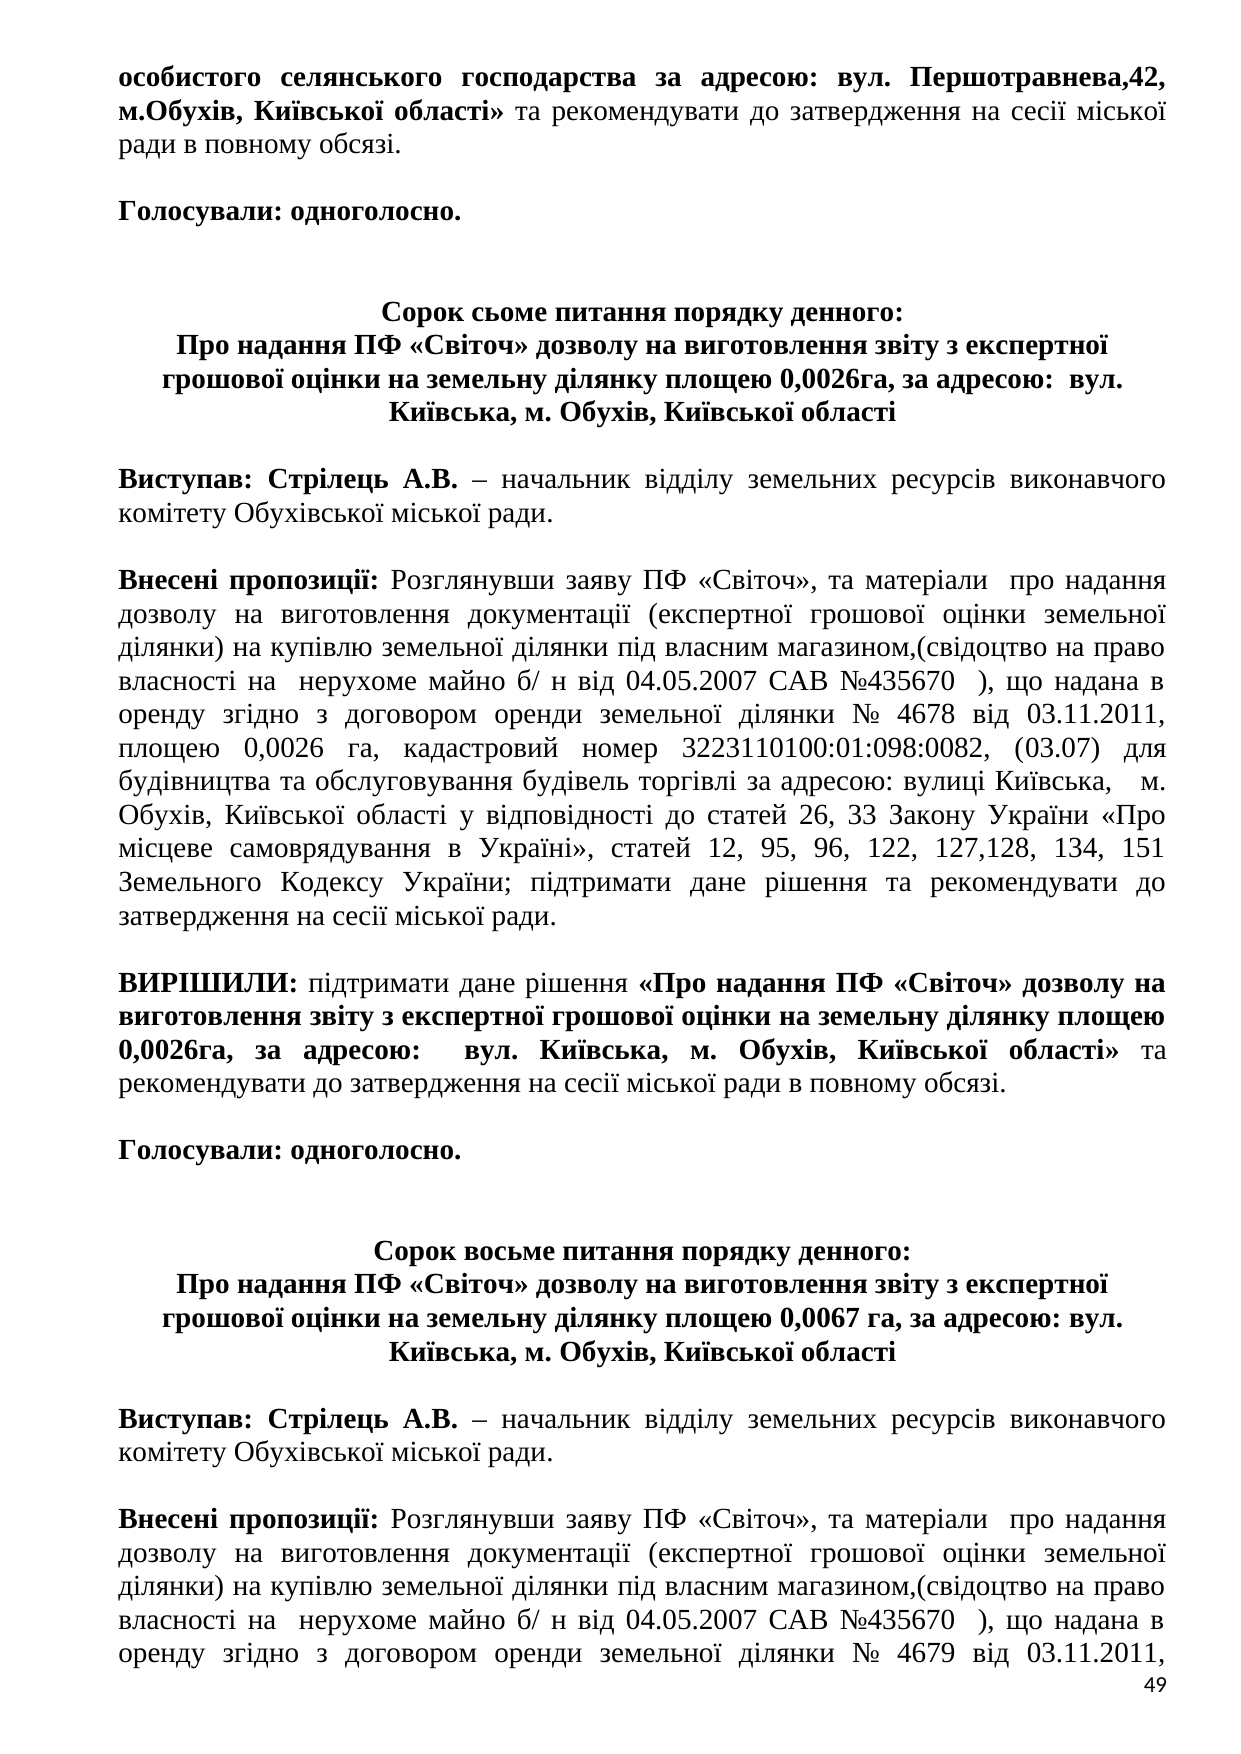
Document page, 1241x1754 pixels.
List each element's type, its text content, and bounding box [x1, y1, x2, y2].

text Голосували: одноголосно. [118, 1132, 1167, 1166]
list Внесені пропозиції: Розглянувши заяву ПФ «Світоч», та матеріали про надання дозволу на виготовлення документації (експертної грошової оцінки земельної ділянки) на купівлю земельної ділянки під власним магазином,(свідоцтво на право власності на нерухоме майно б/ н від 04.05.2007 САВ №435670 ), що надана в оренду згідно з договором оренди земельної ділянки № 4678 від 03.11.2011, площею 0,0026 га, кадастровий номер 3223110100:01:098:0082, (03.07) для будівництва та обслуговування будівель торгівлі за адресою: вулиці Київська, м. Обухів, Київської області у відповідності до статей 26, 33 Закону України «Про місцеве самоврядування в Україні», статей 12, 95, 96, 122, 127,128, 134, 151 Земельного Кодексу України; підтримати дане рішення та рекомендувати до затвердження на сесії міської ради. [118, 562, 1167, 931]
text Про надання ПФ «Світоч» дозволу на виготовлення звіту з експертної грошової оцінки на земельну ділянку площею 0,0067 га, за адресою: вул. Київська, м. Обухів, Київської області [118, 1267, 1167, 1367]
text Виступав: Стрілець А.В. – начальник відділу земельних ресурсів виконавчого комітету Обухівської міської ради. [118, 462, 1167, 529]
text ВИРІШИЛИ: підтримати дане рішення «Про надання ПФ «Світоч» дозволу на виготовлення звіту з експертної грошової оцінки на земельну ділянку площею 0,0026га, за адресою: вул. Київська, м. Обухів, Київської області» та рекомендувати до затвердження на сесії міської ради в повному обсязі. [118, 965, 1167, 1099]
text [118, 59, 1167, 160]
text Голосували: одноголосно. [118, 193, 1167, 227]
text Сорок сьоме питання порядку денного: [118, 294, 1167, 327]
text Сорок восьме питання порядку денного: [118, 1233, 1167, 1267]
text Про надання ПФ «Світоч» дозволу на виготовлення звіту з експертної грошової оцінки на земельну ділянку площею 0,0026га, за адресою: вул. Київська, м. Обухів, Київської області [118, 327, 1167, 428]
text Виступав: Стрілець А.В. – начальник відділу земельних ресурсів виконавчого комітету Обухівської міської ради. [118, 1401, 1167, 1468]
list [118, 1501, 1167, 1669]
